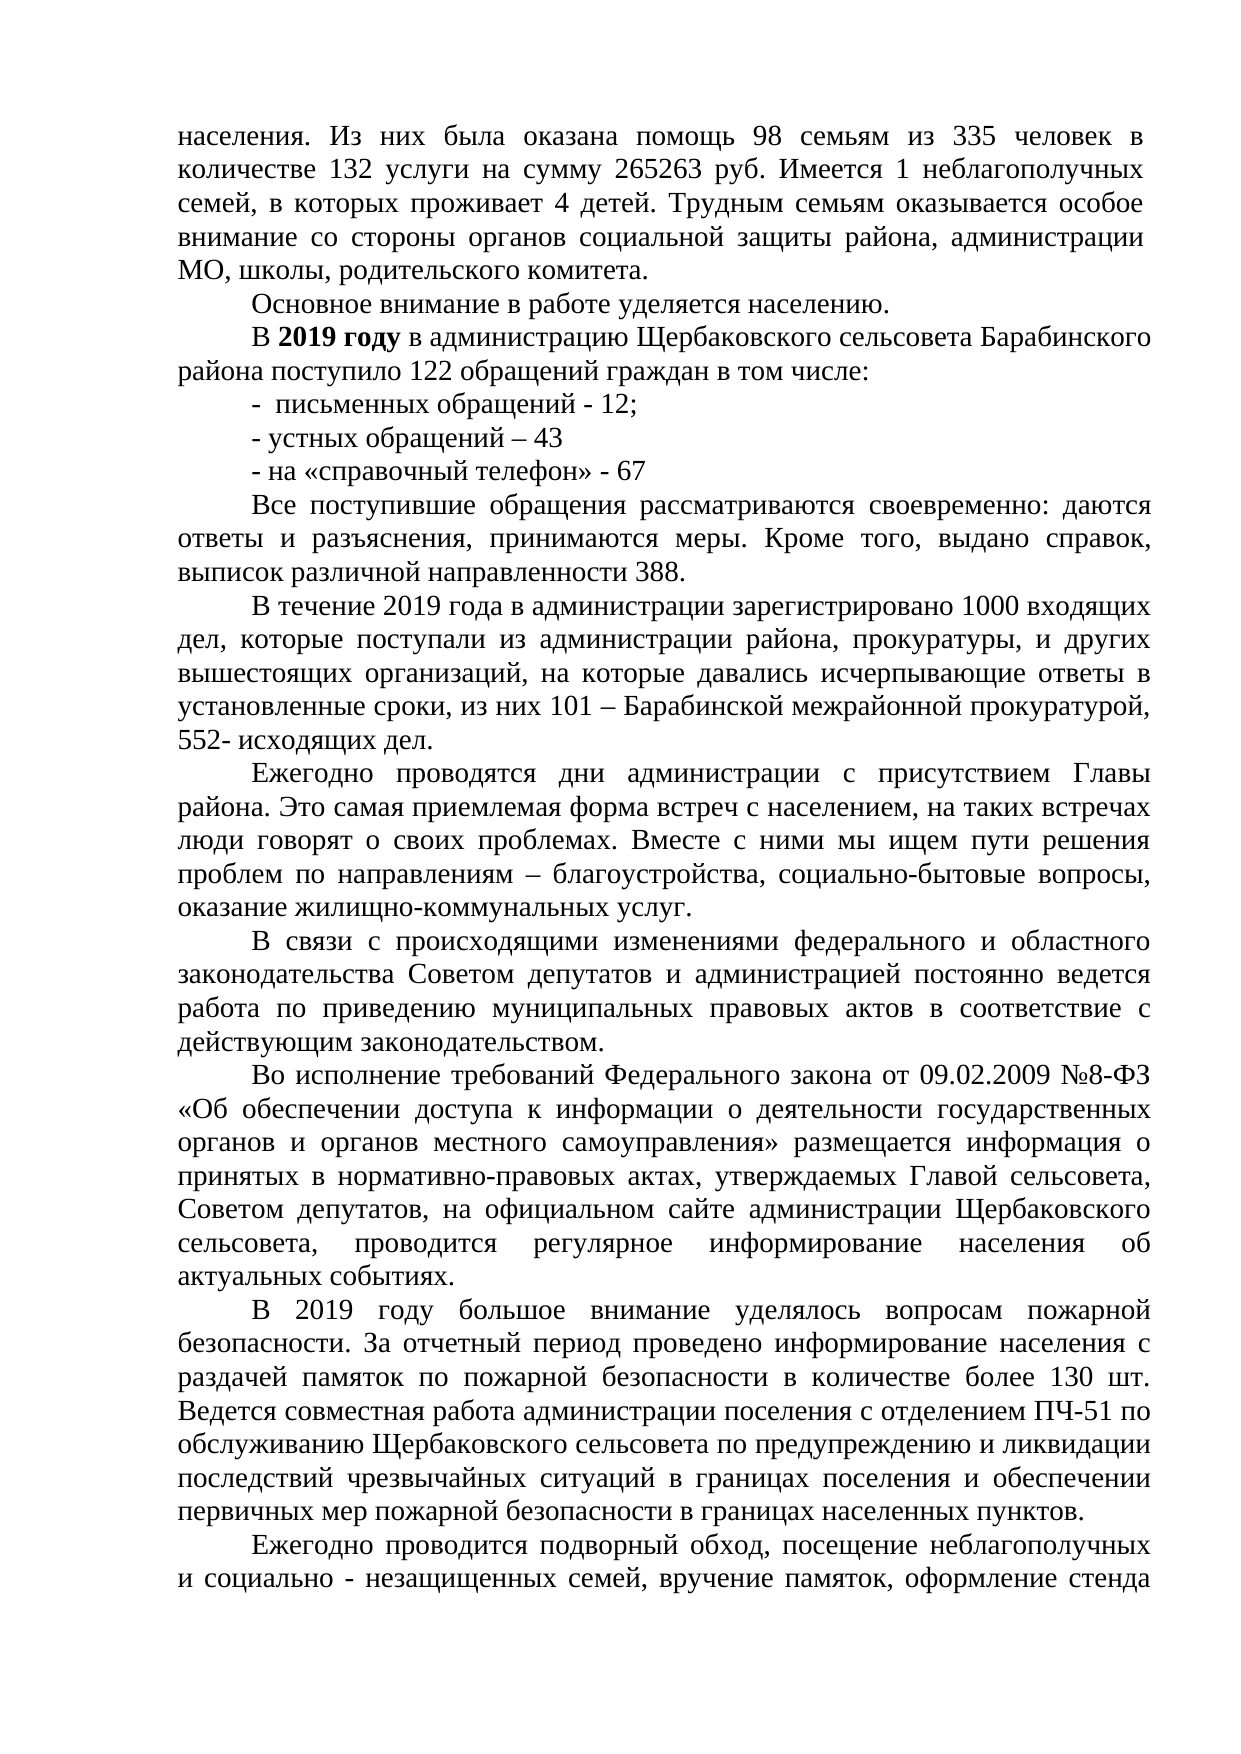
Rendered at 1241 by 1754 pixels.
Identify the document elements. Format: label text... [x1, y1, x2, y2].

text Основное внимание в работе уделяется населению. [177, 286, 1152, 319]
text В связи с происходящими изменениями федерального и областного законодательства Советом депутатов и администрацией постоянно ведется работа по приведению муниципальных правовых актов в соответствие с действующим законодательством. [177, 923, 1152, 1057]
text Все поступившие обращения рассматриваются своевременно: даются ответы и разъяснения, принимаются меры. Кроме того, выдано справок, выписок различной направленности 388. [177, 487, 1152, 588]
text В течение 2019 года в администрации зарегистрировано 1000 входящих дел, которые поступали из администрации района, прокуратуры, и других вышестоящих организаций, на которые давались исчерпывающие ответы в установленные сроки, из них 101 – Барабинской межрайонной прокуратурой, 552- исходящих дел. [177, 588, 1152, 755]
text Во исполнение требований Федерального закона от 09.02.2009 №8-ФЗ «Об обеспечении доступа к информации о деятельности государственных органов и органов местного самоуправления» размещается информация о принятых в нормативно-правовых актах, утверждаемых Главой сельсовета, Советом депутатов, на официальном сайте администрации Щербаковского сельсовета, проводится регулярное информирование населения об актуальных событиях. [177, 1057, 1152, 1292]
text Ежегодно проводятся дни администрации с присутствием Главы района. Это самая приемлемая форма встреч с населением, на таких встречах люди говорят о своих проблемах. Вместе с ними мы ищем пути решения проблем по направлениям – благоустройства, социально-бытовые вопросы, оказание жилищно-коммунальных услуг. [177, 755, 1152, 923]
text В 2019 году большое внимание уделялось вопросам пожарной безопасности. За отчетный период проведено информирование населения с раздачей памяток по пожарной безопасности в количестве более 130 шт. Ведется совместная работа администрации поселения с отделением ПЧ-51 по обслуживанию Щербаковского сельсовета по предупреждению и ликвидации последствий чрезвычайных ситуаций в границах поселения и обеспечении первичных мер пожарной безопасности в границах населенных пунктов. [177, 1292, 1152, 1527]
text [177, 118, 1144, 286]
text В 2019 году в администрацию Щербаковского сельсовета Барабинского района поступило 122 обращений граждан в том числе: [177, 319, 1152, 386]
text - письменных обращений - 12; [177, 386, 1152, 420]
text - устных обращений – 43 [177, 420, 1152, 453]
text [177, 1527, 1152, 1594]
text - на «справочный телефон» - 67 [177, 453, 1152, 487]
